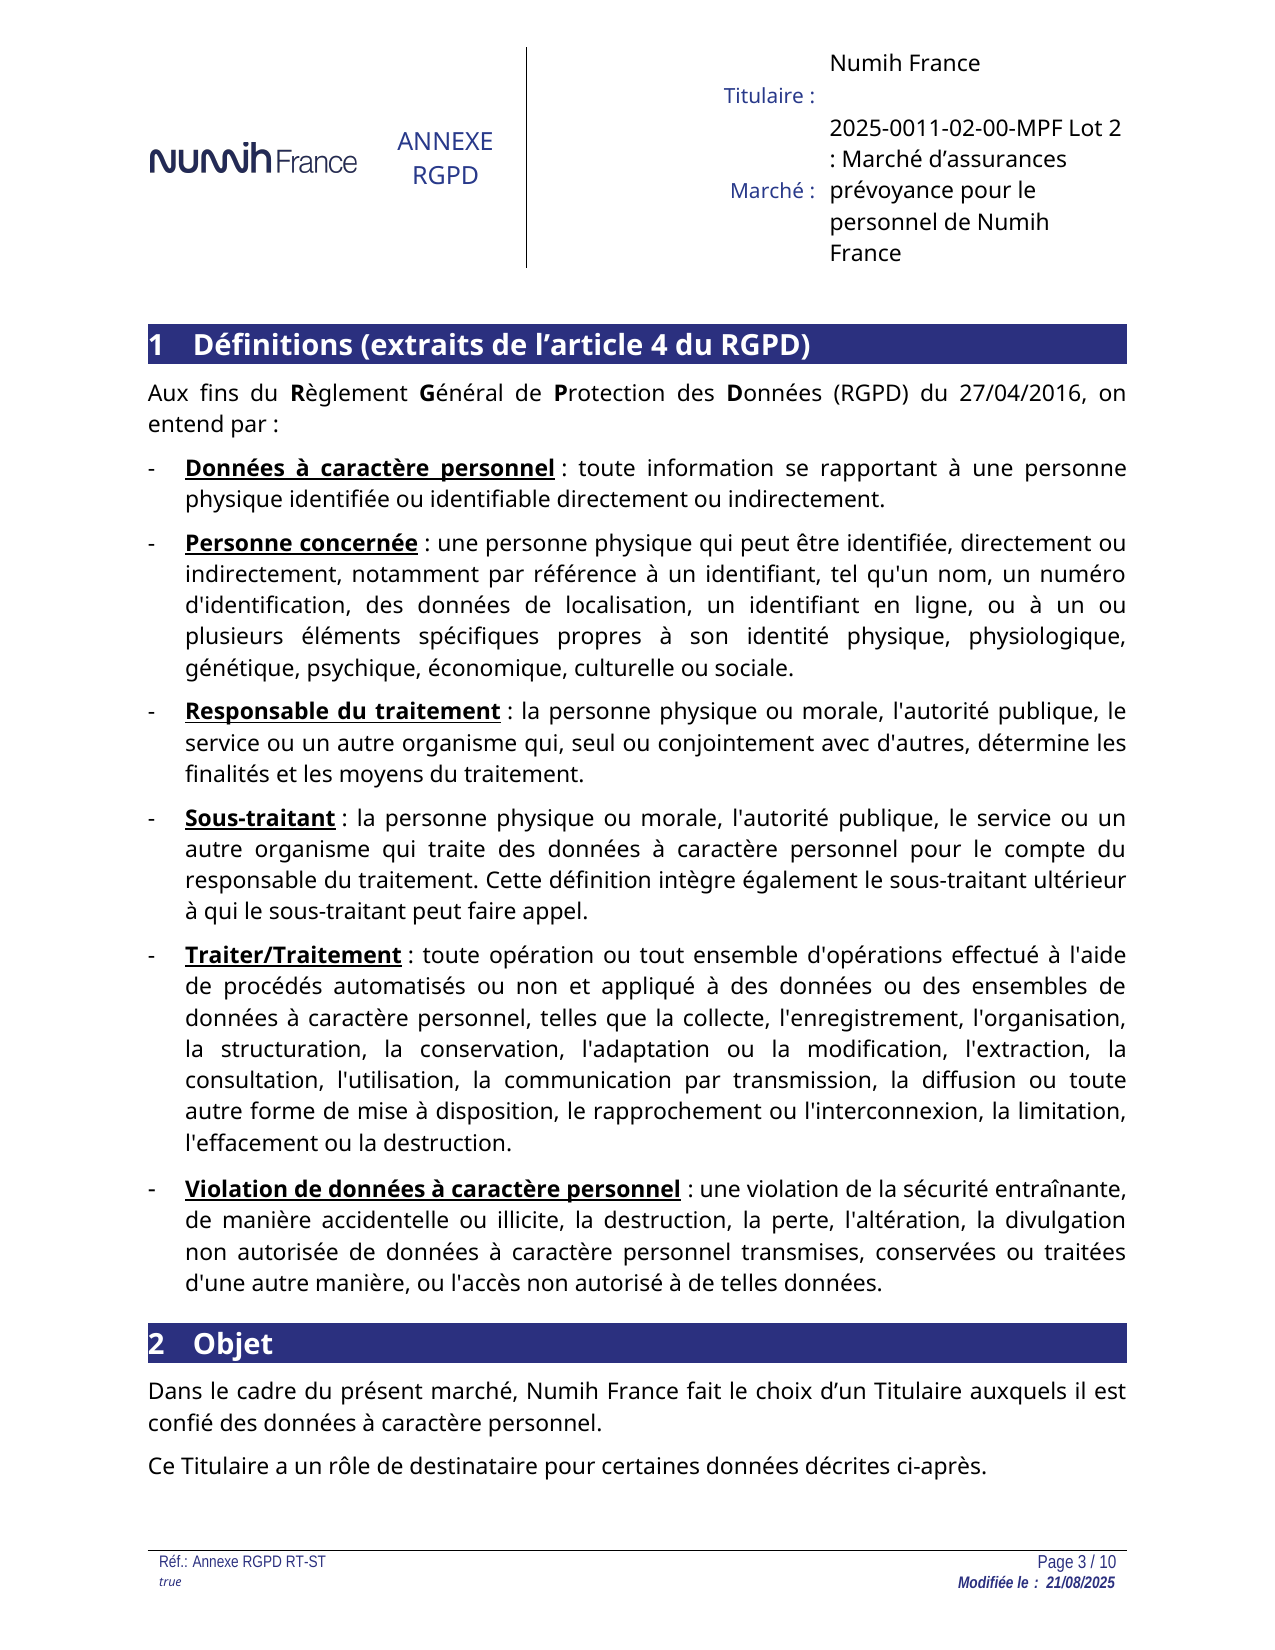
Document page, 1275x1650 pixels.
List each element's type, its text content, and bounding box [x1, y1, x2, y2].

subtitle Objet [148, 1323, 1127, 1363]
picture [150, 142, 357, 173]
list Personne concernée : une personne physique qui peut être identifiée, directement ou indirectement, notamment par référence à un identifiant, tel qu'un nom, un numéro d'identification, des données de localisation, un identifiant en ligne, ou à un ou plusieurs éléments spécifiques propres à son identité physique, physiologique, génétique, psychique, économique, culturelle ou sociale. [148, 527, 1127, 683]
list Données à caractère personnel : toute information se rapportant à une personne physique identifiée ou identifiable directement ou indirectement. [148, 452, 1127, 514]
list Responsable du traitement : la personne physique ou morale, l'autorité publique, le service ou un autre organisme qui, seul ou conjointement avec d'autres, détermine les finalités et les moyens du traitement. [148, 695, 1127, 789]
subtitle Définitions (extraits de l’article 4 du RGPD) [148, 324, 1127, 364]
text Ce Titulaire a un rôle de destinataire pour certaines données décrites ci-après. [148, 1450, 1127, 1482]
text Aux fins du Règlement Général de Protection des Données (RGPD) du 27/04/2016, on entend par : [148, 377, 1127, 439]
list Violation de données à caractère personnel : une violation de la sécurité entraînante, de manière accidentelle ou illicite, la destruction, la perte, l'altération, la divulgation non autorisée de données à caractère personnel transmises, conservées ou traitées d'une autre manière, ou l'accès non autorisé à de telles données. [148, 1170, 1127, 1298]
text Dans le cadre du présent marché, Numih France fait le choix d’un Titulaire auxquels il est confié des données à caractère personnel. [148, 1375, 1127, 1438]
list Sous-traitant : la personne physique ou morale, l'autorité publique, le service ou un autre organisme qui traite des données à caractère personnel pour le compte du responsable du traitement. Cette définition intègre également le sous-traitant ultérieur à qui le sous-traitant peut faire appel. [148, 802, 1127, 927]
list Traiter/Traitement : toute opération ou tout ensemble d'opérations effectué à l'aide de procédés automatisés ou non et appliqué à des données ou des ensembles de données à caractère personnel, telles que la collecte, l'enregistrement, l'organisation, la structuration, la conservation, l'adaptation ou la modification, l'extraction, la consultation, l'utilisation, la communication par transmission, la diffusion ou toute autre forme de mise à disposition, le rapprochement ou l'interconnexion, la limitation, l'effacement ou la destruction. [148, 939, 1127, 1158]
